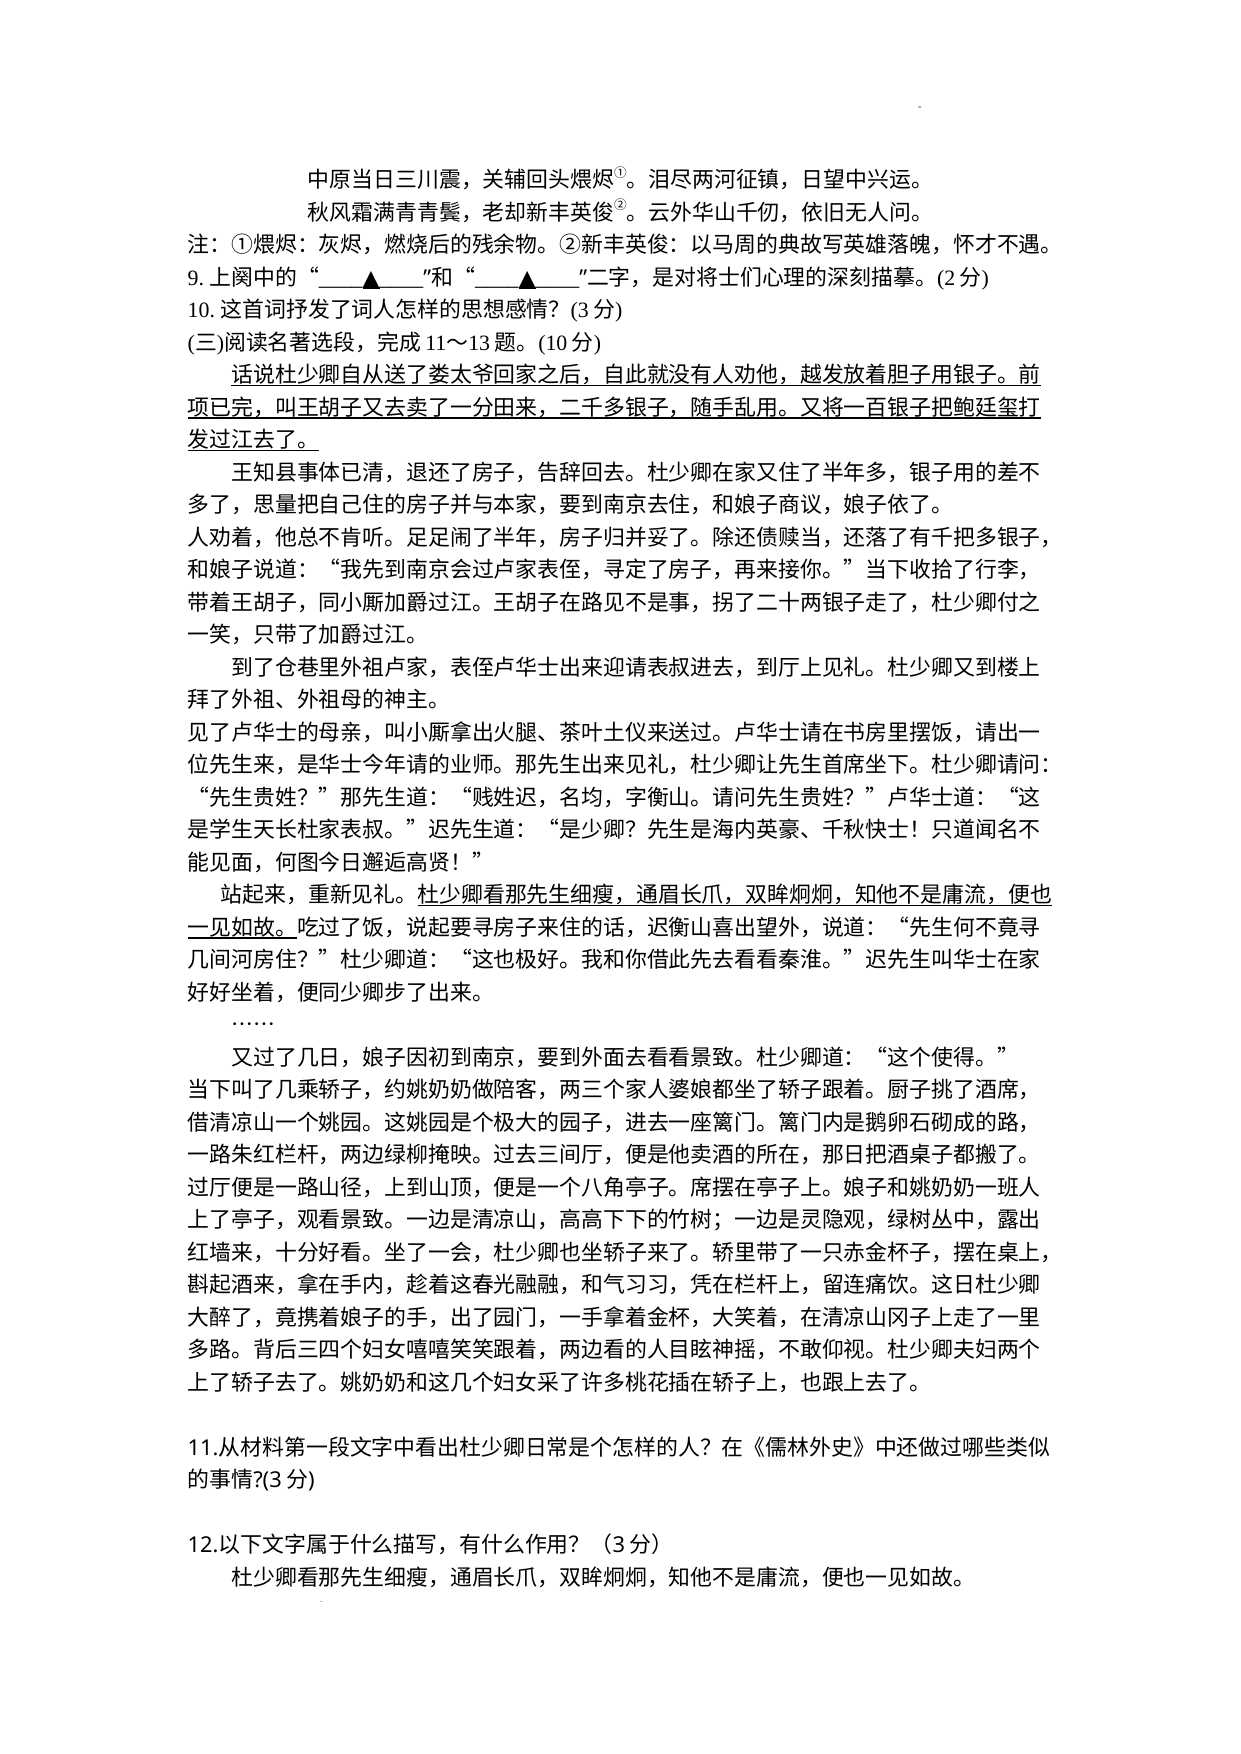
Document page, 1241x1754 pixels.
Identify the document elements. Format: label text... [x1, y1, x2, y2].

text 秋风霜满青青鬓，老却新丰英俊②。云外华山千仞，依旧无人问。 [187, 194, 1053, 227]
text (三)阅读名著选段，完成11～13题。(10分) [187, 324, 1053, 357]
text 9. 上阕中的“____▲____”和“____▲____”二字，是对将士们心理的深刻描摹。(2分) [187, 259, 1053, 292]
text 王知县事体已清，退还了房子，告辞回去。杜少卿在家又住了半年多，银子用的差不多了，思量把自己住的房子并与本家，要到南京去住，和娘子商议，娘子依了。 [187, 454, 1053, 519]
text 当下叫了几乘轿子，约姚奶奶做陪客，两三个家人婆娘都坐了轿子跟着。厨子挑了酒席，借清凉山一个姚园。这姚园是个极大的园子，进去一座篱门。篱门内是鹅卵石砌成的路，一路朱红栏杆，两边绿柳掩映。过去三间厅，便是他卖酒的所在，那日把酒桌子都搬了。过厅便是一路山径，上到山顶，便是一个八角亭子。席摆在亭子上。娘子和姚奶奶一班人上了亭子，观看景致。一边是清凉山，高高下下的竹树；一边是灵隐观，绿树丛中，露出红墙来，十分好看。坐了一会，杜少卿也坐轿子来了。轿里带了一只赤金杯子，摆在桌上，斟起酒来，拿在手内，趁着这春光融融，和气习习，凭在栏杆上，留连痛饮。这日杜少卿大醉了，竟携着娘子的手，出了园门，一手拿着金杯，大笑着，在清凉山冈子上走了一里多路。背后三四个妇女嘻嘻笑笑跟着，两边看的人目眩神摇，不敢仰视。杜少卿夫妇两个上了轿子去了。姚奶奶和这几个妇女采了许多桃花插在轿子上，也跟上去了。 [187, 1072, 1053, 1397]
text 又过了几日，娘子因初到南京，要到外面去看看景致。杜少卿道：“这个使得。” [187, 1039, 1053, 1072]
text 杜少卿看那先生细瘦，通眉长爪，双眸炯炯，知他不是庸流，便也一见如故。 [187, 1559, 1053, 1592]
text 见了卢华士的母亲，叫小厮拿出火腿、茶叶土仪来送过。卢华士请在书房里摆饭，请出一位先生来，是华士今年请的业师。那先生出来见礼，杜少卿让先生首席坐下。杜少卿请问：“先生贵姓？”那先生道：“贱姓迟，名均，字衡山。请问先生贵姓？”卢华士道：“这是学生天长杜家表叔。”迟先生道：“是少卿？先生是海内英豪、千秋快士！只道闻名不能见面，何图今日邂逅高贤！” [187, 714, 1053, 877]
text 人劝着，他总不肯听。足足闹了半年，房子归并妥了。除还债赎当，还落了有千把多银子，和娘子说道：“我先到南京会过卢家表侄，寻定了房子，再来接你。”当下收拾了行李，带着王胡子，同小厮加爵过江。王胡子在路见不是事，拐了二十两银子走了，杜少卿付之一笑，只带了加爵过江。 [187, 519, 1053, 649]
text 11.从材料第一段文字中看出杜少卿日常是个怎样的人？在《儒林外史》中还做过哪些类似的事情?(3分) [187, 1429, 1053, 1494]
text …… [187, 1007, 1053, 1039]
text 站起来，重新见礼。杜少卿看那先生细瘦，通眉长爪，双眸炯炯，知他不是庸流，便也一见如故。吃过了饭，说起要寻房子来住的话，迟衡山喜出望外，说道：“先生何不竟寻几间河房住？”杜少卿道：“这也极好。我和你借此先去看看秦淮。”迟先生叫华士在家好好坐着，便同少卿步了出来。 [187, 877, 1053, 1007]
text 10. 这首词抒发了词人怎样的思想感情？(3分) [187, 292, 1053, 324]
text 话说杜少卿自从送了娄太爷回家之后，自此就没有人劝他，越发放着胆子用银子。前项已完，叫王胡子又去卖了一分田来，二千多银子，随手乱用。又将一百银子把鲍廷玺打发过江去了。 [187, 357, 1053, 454]
text 注：①煨烬：灰烬，燃烧后的残余物。②新丰英俊：以马周的典故写英雄落魄，怀才不遇。 [187, 227, 1053, 259]
text 12.以下文字属于什么描写，有什么作用？（3分） [187, 1527, 1053, 1559]
text 中原当日三川震，关辅回头煨烬①。泪尽两河征镇，日望中兴运。 [187, 162, 1053, 194]
text 到了仓巷里外祖卢家，表侄卢华士出来迎请表叔进去，到厅上见礼。杜少卿又到楼上拜了外祖、外祖母的神主。 [187, 649, 1053, 714]
